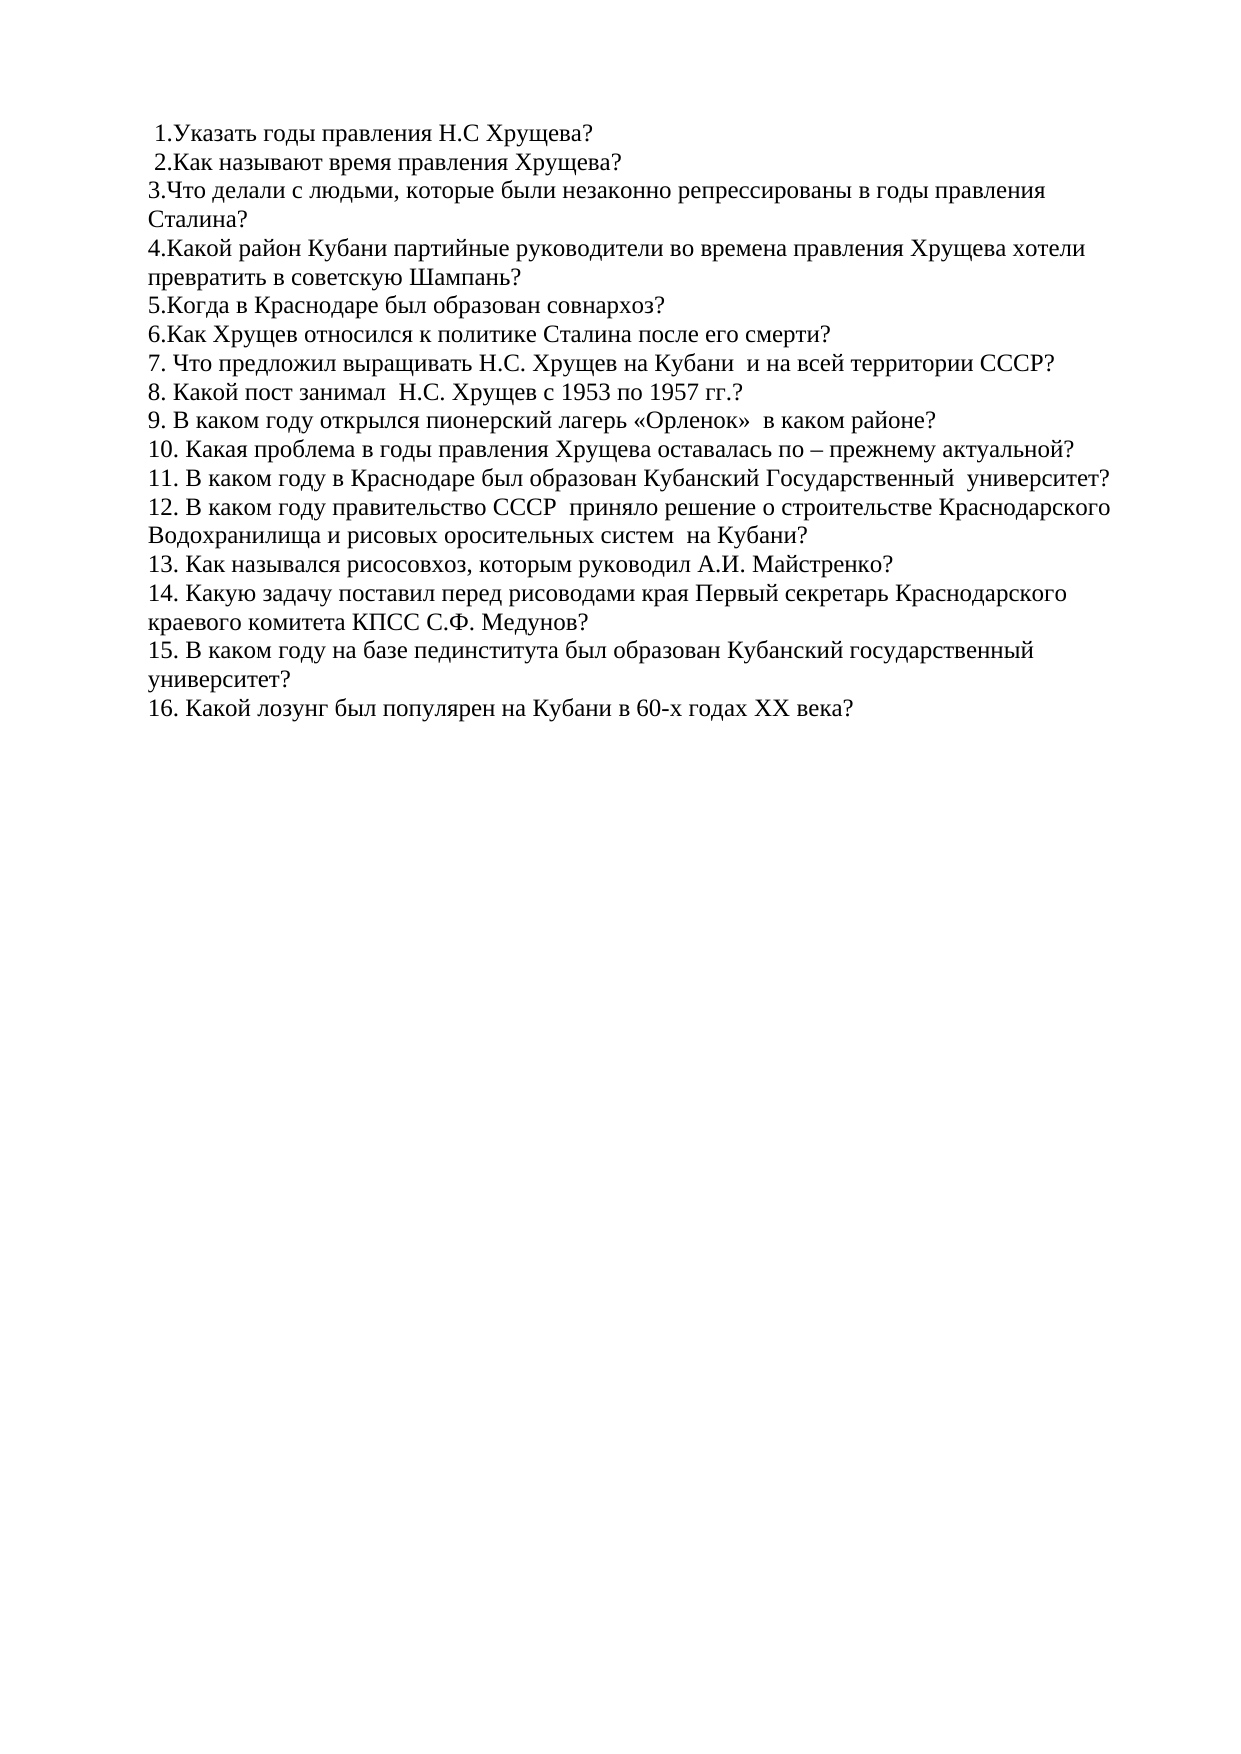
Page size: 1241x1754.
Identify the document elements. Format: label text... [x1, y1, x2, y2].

text 3.Что делали с людьми, которые были незаконно репрессированы в годы правления Сталина? [148, 176, 1152, 233]
text 15. В каком году на базе пединститута был образован Кубанский государственный университет? [148, 636, 1152, 693]
text 5.Когда в Краснодаре был образован совнархоз? [148, 291, 1152, 319]
text 2.Как называют время правления Хрущева? [148, 147, 1152, 176]
text 14. Какую задачу поставил перед рисоводами края Первый секретарь Краснодарского краевого комитета КПСС С.Ф. Медунов? [148, 578, 1152, 636]
text 16. Какой лозунг был популярен на Кубани в 60-х годах XX века? [148, 693, 1152, 722]
text 6.Как Хрущев относился к политике Сталина после его смерти? [148, 319, 1152, 348]
text 12. В каком году правительство СССР приняло решение о строительстве Краснодарского Водохранилища и рисовых оросительных систем на Кубани? [148, 492, 1152, 549]
text 7. Что предложил выращивать Н.С. Хрущев на Кубани и на всей территории СССР? [148, 348, 1152, 377]
text 1.Указать годы правления Н.С Хрущева? [148, 118, 1152, 147]
text 4.Какой район Кубани партийные руководители во времена правления Хрущева хотели превратить в советскую Шампань? [148, 233, 1152, 291]
text 11. В каком году в Краснодаре был образован Кубанский Государственный университет? [148, 463, 1152, 492]
text 10. Какая проблема в годы правления Хрущева оставалась по – прежнему актуальной? [148, 434, 1152, 463]
text 9. В каком году открылся пионерский лагерь «Орленок» в каком районе? [148, 406, 1152, 434]
text 8. Какой пост занимал Н.С. Хрущев с 1953 по 1957 гг.? [148, 377, 1152, 406]
text 13. Как назывался рисосовхоз, которым руководил А.И. Майстренко? [148, 549, 1152, 578]
